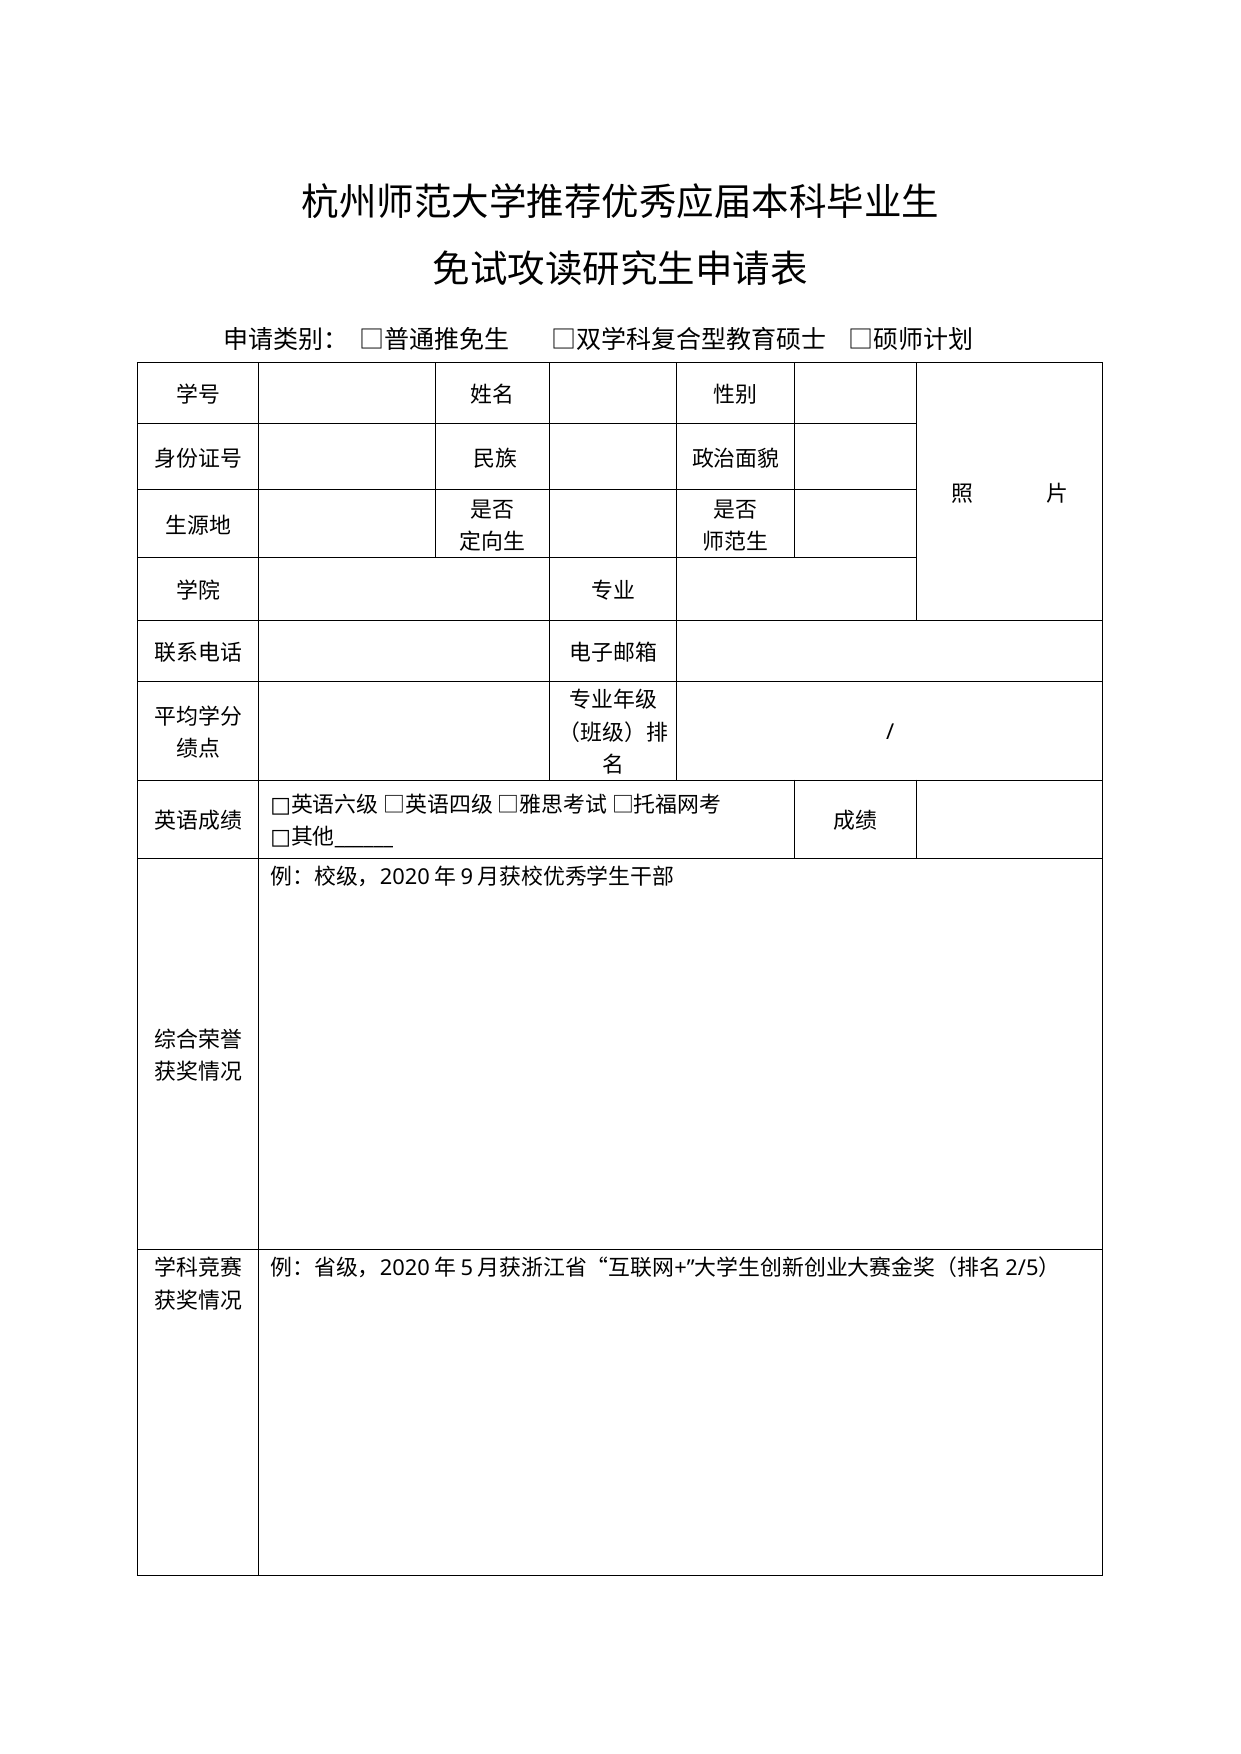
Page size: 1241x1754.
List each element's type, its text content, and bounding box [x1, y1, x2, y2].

table_cell 专业年级 （班级）排名 [550, 682, 676, 779]
table_cell 是否 定向生 [436, 490, 549, 557]
table_cell 综合荣誉 获奖情况 [138, 859, 258, 1249]
table_cell 专业 [550, 558, 676, 620]
table_cell □英语六级 □英语四级 □雅思考试 □托福网考 □其他______ [259, 781, 794, 858]
text 免试攻读研究生申请表 [187, 229, 1053, 295]
table_cell 英语成绩 [138, 781, 258, 858]
table_cell [259, 424, 435, 489]
table_cell 平均学分绩点 [138, 682, 258, 779]
table_cell 成绩 [795, 781, 916, 858]
table_cell 身份证号 [138, 424, 258, 489]
table_cell 联系电话 [138, 621, 258, 681]
table_cell 是否 师范生 [677, 490, 794, 557]
text 杭州师范大学推荐优秀应届本科毕业生 [187, 162, 1053, 229]
table_cell [677, 558, 916, 620]
table_header [795, 363, 916, 423]
text 申请类别： □普通推免生 □双学科复合型教育硕士 □硕师计划 [144, 295, 1053, 362]
table_cell [550, 490, 676, 557]
table_cell / [677, 682, 1102, 779]
table_cell [259, 621, 549, 681]
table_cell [259, 1250, 1102, 1575]
table_cell 生源地 [138, 490, 258, 557]
table_cell 电子邮箱 [550, 621, 676, 681]
table_header 学号 [138, 363, 258, 423]
table_cell 政治面貌 [677, 424, 794, 489]
table_cell [917, 781, 1102, 858]
table_cell 民族 [436, 424, 549, 489]
table_cell [259, 490, 435, 557]
table_cell [259, 558, 549, 620]
table_cell [677, 621, 1102, 681]
table_header [550, 363, 676, 423]
table_cell [795, 424, 916, 489]
table_cell 例：校级，2020年9月获校优秀学生干部 [259, 859, 1102, 1249]
table_cell [259, 682, 549, 779]
table_header 照 片 [917, 363, 1102, 620]
table_header 性别 [677, 363, 794, 423]
table_cell [550, 424, 676, 489]
table_header [259, 363, 435, 423]
table_cell 学科竞赛 获奖情况 [138, 1250, 258, 1575]
table_cell 学院 [138, 558, 258, 620]
table_header 姓名 [436, 363, 549, 423]
table_cell [795, 490, 916, 557]
